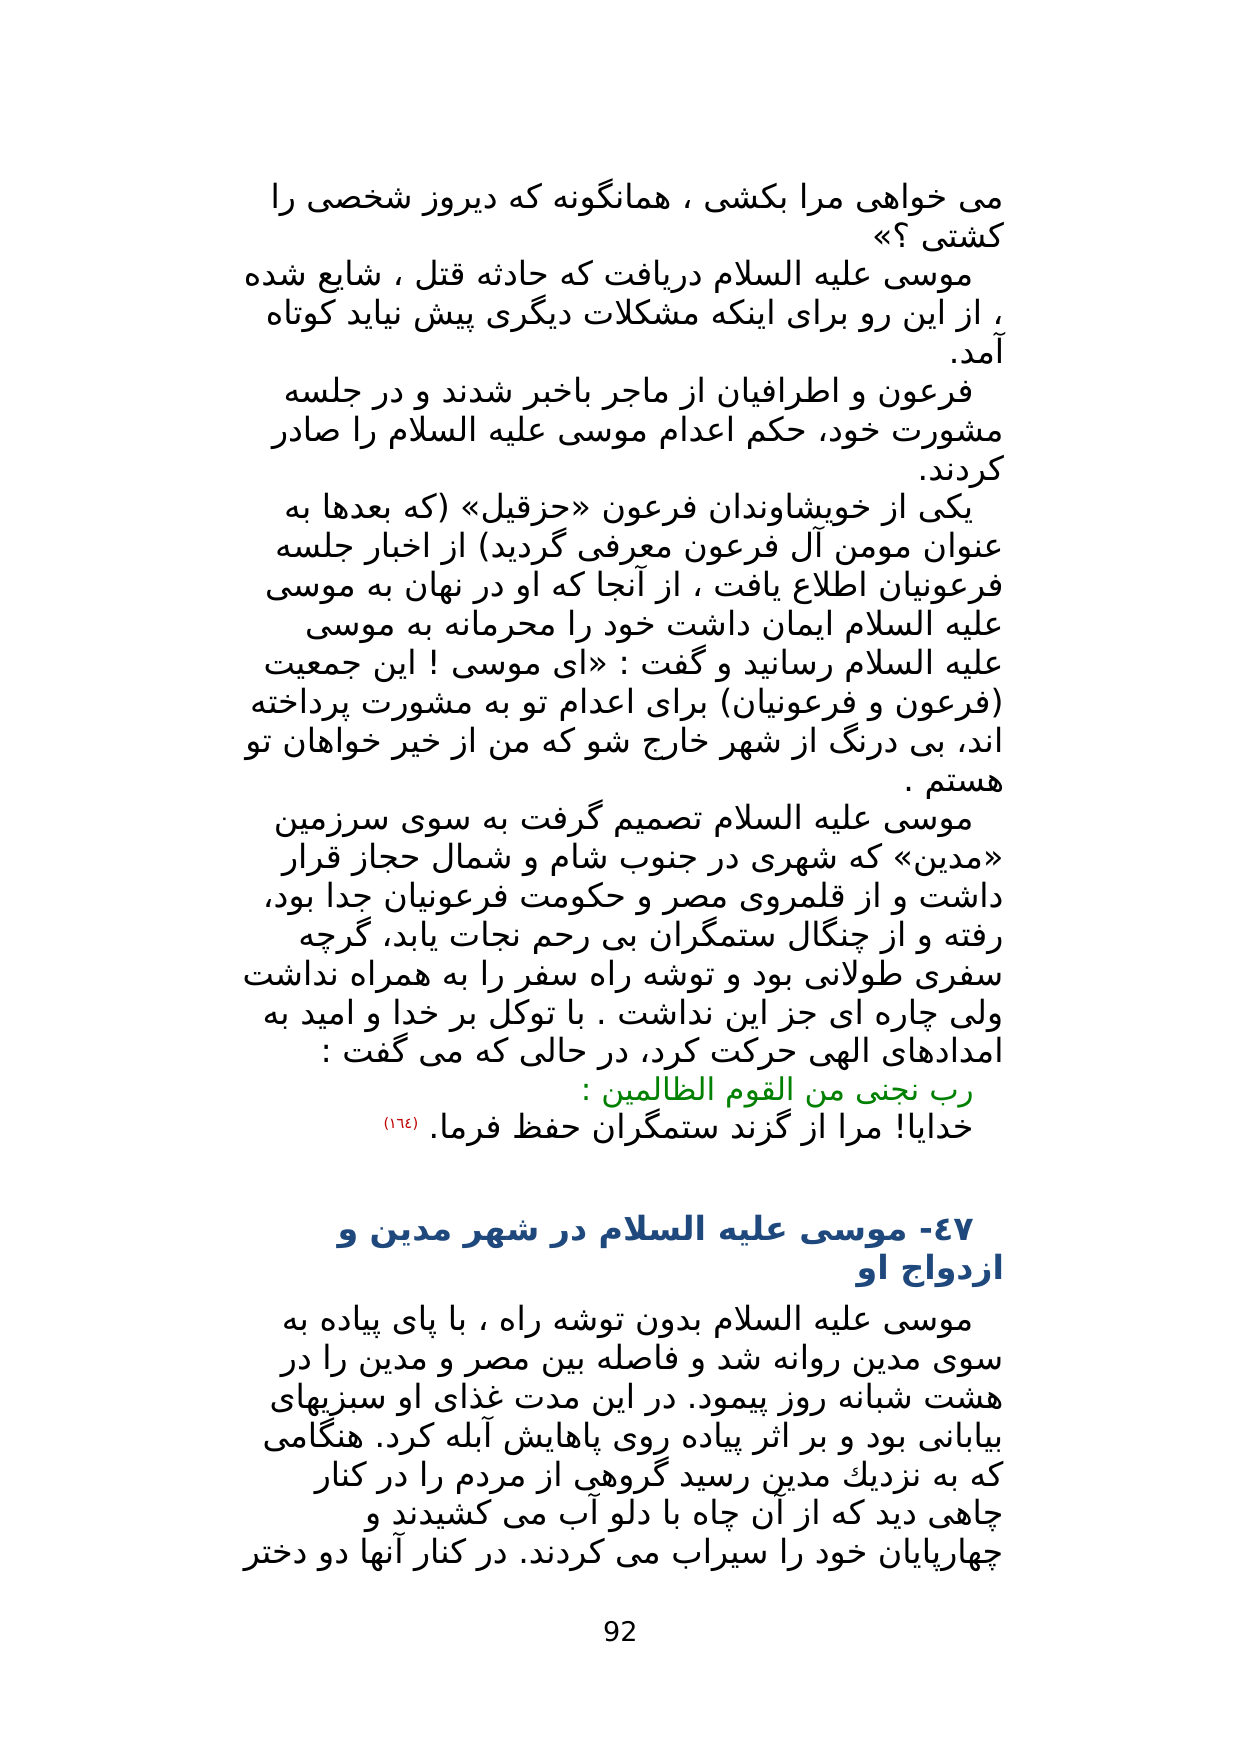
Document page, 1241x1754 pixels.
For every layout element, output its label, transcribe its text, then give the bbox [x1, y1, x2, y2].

text خدايا! مرا از گزند ستمگران حفظ فرما. (١٦٤) [236, 1107, 1004, 1146]
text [236, 1299, 1004, 1572]
text موسى عليه السلام دريافت كه حادثه قتل ، شايع شده ، از اين رو براى اينكه مشكلات ديگرى پيش نيايد كوتاه آمد. [236, 255, 1004, 371]
subtitle ٤٧- موسى عليه السلام در شهر مدين و ازدواج او [236, 1209, 1004, 1287]
text يكى از خويشاوندان فرعون «حزقيل» (كه بعدها به عنوان مومن آل فرعون معرفى گرديد) از اخبار جلسه فرعونيان اطلاع يافت ، از آنجا كه او در نهان به موسى عليه السلام ايمان داشت خود را محرمانه به موسى عليه السلام رسانيد و گفت : «اى موسى ! اين جمعيت (فرعون و فرعونيان) براى اعدام تو به مشورت پرداخته اند، بى درنگ از شهر خارج شو كه من از خير خواهان تو هستم . [236, 488, 1004, 799]
text موسى عليه السلام تصميم گرفت به سوى سرزمين «مدين» كه شهرى در جنوب شام و شمال حجاز قرار داشت و از قلمروى مصر و حكومت فرعونيان جدا بود، رفته و از چنگال ستمگران بى رحم نجات يابد، گرچه سفرى طولانى بود و توشه راه سفر را به همراه نداشت ولى چاره اى جز اين نداشت . با توكل بر خدا و اميد به امدادهاى الهى حركت كرد، در حالى كه مى گفت : [236, 799, 1004, 1071]
text فرعون و اطرافيان از ماجر باخبر شدند و در جلسه مشورت خود، حكم اعدام موسى عليه السلام را صادر كردند. [236, 371, 1004, 488]
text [236, 177, 1004, 255]
text رب نجنى من القوم الظالمين : [236, 1071, 1004, 1107]
